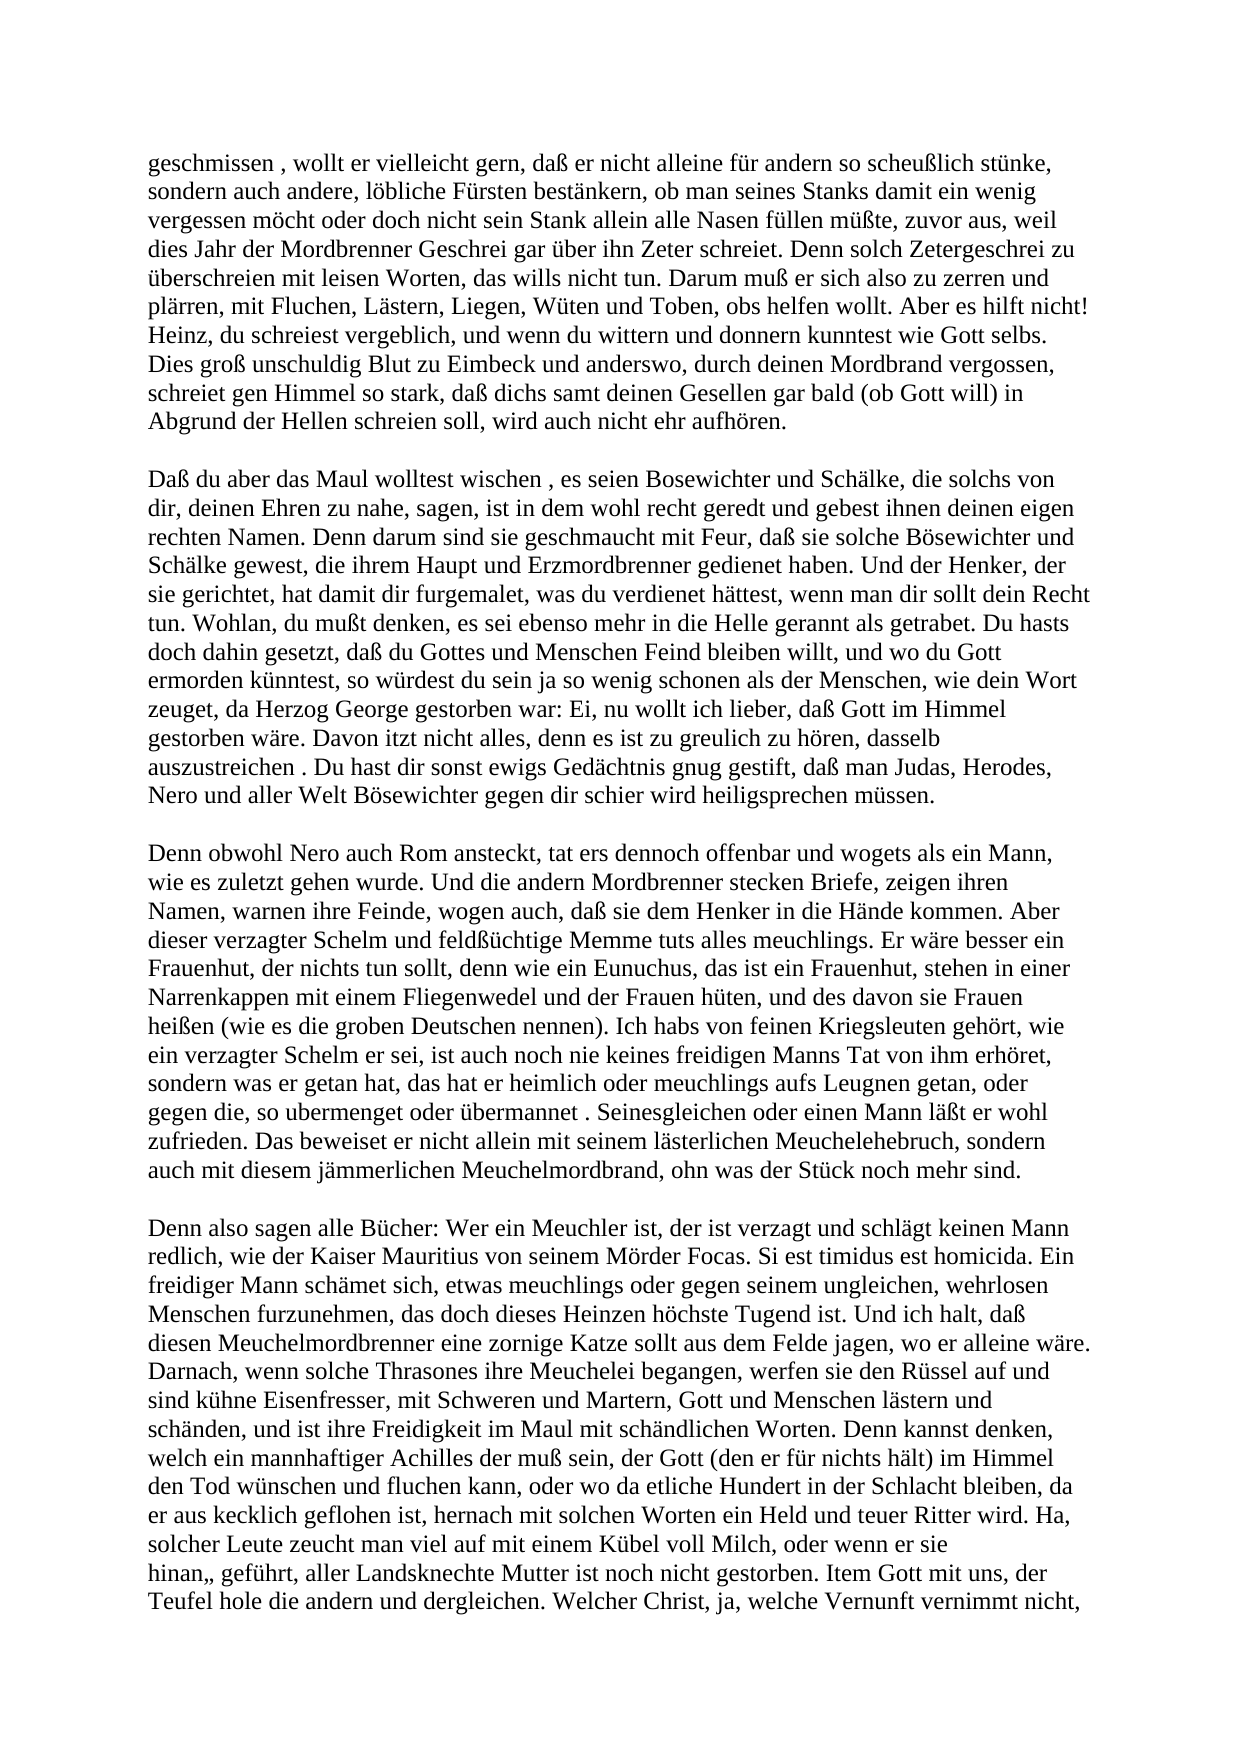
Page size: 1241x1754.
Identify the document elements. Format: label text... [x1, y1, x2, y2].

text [148, 148, 1093, 435]
text Daß du aber das Maul wolltest wischen , es seien Bosewichter und Schälke, die solchs von dir, deinen Ehren zu nahe, sagen, ist in dem wohl recht geredt und gebest ihnen deinen eigen rechten Namen. Denn darum sind sie geschmaucht mit Feur, daß sie solche Bösewichter und Schälke gewest, die ihrem Haupt und Erzmordbrenner gedienet haben. Und der Henker, der sie gerichtet, hat damit dir furgemalet, was du verdienet hättest, wenn man dir sollt dein Recht tun. Wohlan, du mußt denken, es sei ebenso mehr in die Helle gerannt als getrabet. Du hasts doch dahin gesetzt, daß du Gottes und Menschen Feind bleiben willt, und wo du Gott ermorden künntest, so würdest du sein ja so wenig schonen als der Menschen, wie dein Wort zeuget, da Herzog George gestorben war: Ei, nu wollt ich lieber, daß Gott im Himmel gestorben wäre. Davon itzt nicht alles, denn es ist zu greulich zu hören, dasselb auszustreichen . Du hast dir sonst ewigs Gedächtnis gnug gestift, daß man Judas, Herodes, Nero und aller Welt Bösewichter gegen dir schier wird heiligsprechen müssen. [148, 464, 1093, 809]
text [148, 1213, 1093, 1615]
text Denn obwohl Nero auch Rom ansteckt, tat ers dennoch offenbar und wogets als ein Mann, wie es zuletzt gehen wurde. Und die andern Mordbrenner stecken Briefe, zeigen ihren Namen, warnen ihre Feinde, wogen auch, daß sie dem Henker in die Hände kommen. Aber dieser verzagter Schelm und feldßüchtige Memme tuts alles meuchlings. Er wäre besser ein Frauenhut, der nichts tun sollt, denn wie ein Eunuchus, das ist ein Frauenhut, stehen in einer Narrenkappen mit einem Fliegenwedel und der Frauen hüten, und des davon sie Frauen heißen (wie es die groben Deutschen nennen). Ich habs von feinen Kriegsleuten gehört, wie ein verzagter Schelm er sei, ist auch noch nie keines freidigen Manns Tat von ihm erhöret, sondern was er getan hat, das hat er heimlich oder meuchlings aufs Leugnen getan, oder gegen die, so ubermenget oder übermannet . Seinesgleichen oder einen Mann läßt er wohl zufrieden. Das beweiset er nicht allein mit seinem lästerlichen Meuchelehebruch, sondern auch mit diesem jämmerlichen Meuchelmordbrand, ohn was der Stück noch mehr sind. [148, 838, 1093, 1183]
